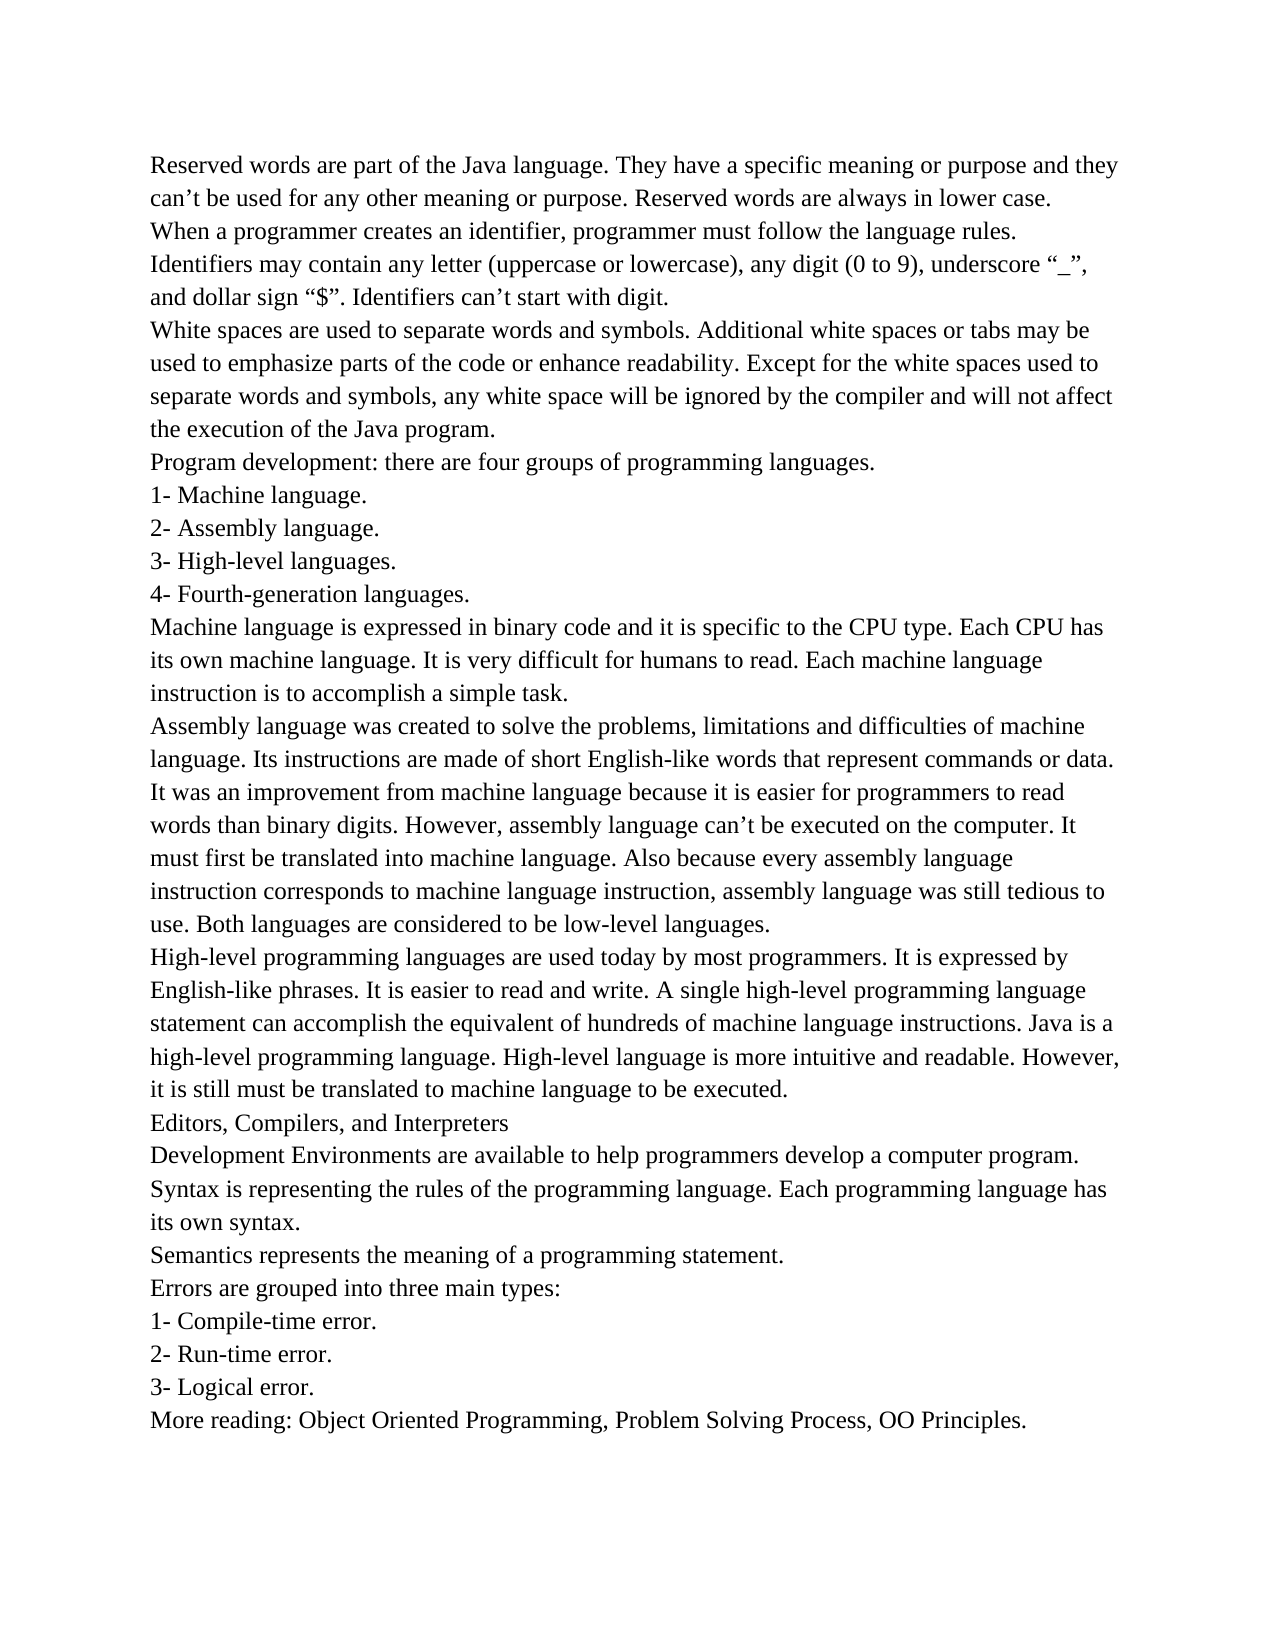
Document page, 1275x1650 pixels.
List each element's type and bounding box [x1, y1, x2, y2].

text [150, 150, 1125, 1433]
